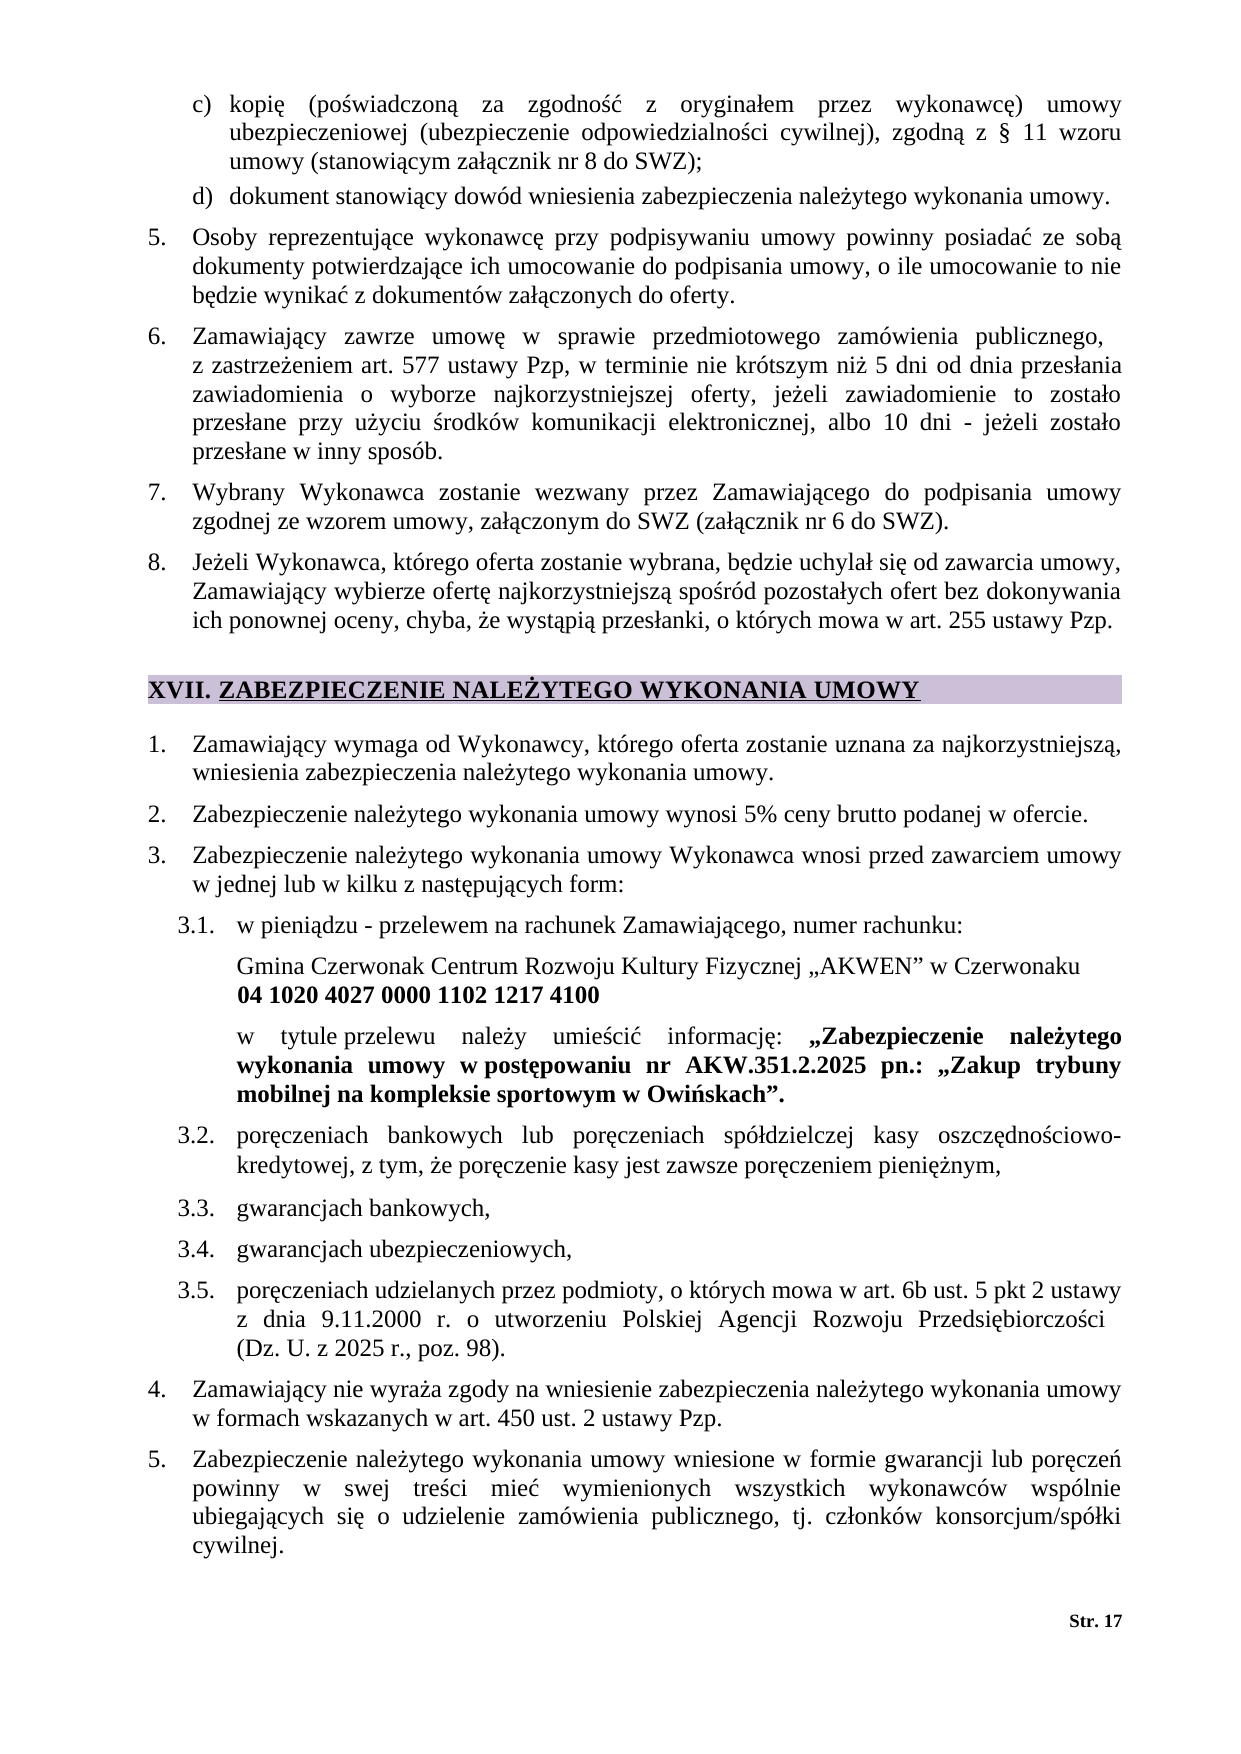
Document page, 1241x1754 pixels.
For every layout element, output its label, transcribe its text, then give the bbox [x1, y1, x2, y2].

list Zamawiający nie wyraża zgody na wniesienie zabezpieczenia należytego wykonania umowy w formach wskazanych w art. 450 ust. 2 ustawy Pzp. [148, 1374, 1122, 1431]
list kopię (poświadczoną za zgodność z oryginałem przez wykonawcę) umowy ubezpieczeniowej (ubezpieczenie odpowiedzialności cywilnej), zgodną z § 11 wzoru umowy (stanowiącym załącznik nr 8 do SWZ); [192, 89, 1122, 175]
list dokument stanowiący dowód wniesienia zabezpieczenia należytego wykonania umowy. [192, 181, 1122, 210]
list gwarancjach ubezpieczeniowych, [177, 1234, 1122, 1263]
text Gmina Czerwonak Centrum Rozwoju Kultury Fizycznej „AKWEN” w Czerwonaku [200, 951, 1122, 980]
list Osoby reprezentujące wykonawcę przy podpisywaniu umowy powinny posiadać ze sobą dokumenty potwierdzające ich umocowanie do podpisania umowy, o ile umocowanie to nie będzie wynikać z dokumentów załączonych do oferty. [148, 222, 1122, 309]
text 04 1020 4027 0000 1102 1217 4100 [200, 980, 1122, 1009]
list Zabezpieczenie należytego wykonania umowy wynosi 5% ceny brutto podanej w ofercie. [148, 799, 1122, 827]
list poręczeniach udzielanych przez podmioty, o których mowa w art. 6b ust. 5 pkt 2 ustawy z dnia 9.11.2000 r. o utworzeniu Polskiej Agencji Rozwoju Przedsiębiorczości (Dz. U. z 2025 r., poz. 98). [177, 1275, 1122, 1361]
list poręczeniach bankowych lub poręczeniach spółdzielczej kasy oszczędnościowo-kredytowej, z tym, że poręczenie kasy jest zawsze poręczeniem pieniężnym, [177, 1120, 1122, 1179]
subtitle XVII. ZABEZPIECZENIE NALEŻYTEGO WYKONANIA UMOWY [148, 675, 1122, 704]
text w tytule przelewu należy umieścić informację: „Zabezpieczenie należytego wykonania umowy w postępowaniu nr AKW.351.2.2025 pn.: „Zakup trybuny mobilnej na kompleksie sportowym w Owińskach”. [236, 1021, 1122, 1107]
list Zabezpieczenie należytego wykonania umowy wniesione w formie gwarancji lub poręczeń powinny w swej treści mieć wymienionych wszystkich wykonawców wspólnie ubiegających się o udzielenie zamówienia publicznego, tj. członków konsorcjum/spółki cywilnej. [148, 1444, 1122, 1559]
list gwarancjach bankowych, [177, 1193, 1122, 1221]
list Zamawiający zawrze umowę w sprawie przedmiotowego zamówienia publicznego, z zastrzeżeniem art. 577 ustawy Pzp, w terminie nie krótszym niż 5 dni od dnia przesłania zawiadomienia o wyborze najkorzystniejszej oferty, jeżeli zawiadomienie to zostało przesłane przy użyciu środków komunikacji elektronicznej, albo 10 dni - jeżeli zostało przesłane w inny sposób. [148, 321, 1122, 465]
list Wybrany Wykonawca zostanie wezwany przez Zamawiającego do podpisania umowy zgodnej ze wzorem umowy, załączonym do SWZ (załącznik nr 6 do SWZ). [148, 477, 1122, 535]
list Jeżeli Wykonawca, którego oferta zostanie wybrana, będzie uchylał się od zawarcia umowy, Zamawiający wybierze ofertę najkorzystniejszą spośród pozostałych ofert bez dokonywania ich ponownej oceny, chyba, że wystąpią przesłanki, o których mowa w art. 255 ustawy Pzp. [148, 547, 1122, 634]
list Zamawiający wymaga od Wykonawcy, którego oferta zostanie uznana za najkorzystniejszą, wniesienia zabezpieczenia należytego wykonania umowy. [148, 729, 1122, 786]
list w pieniądzu - przelewem na rachunek Zamawiającego, numer rachunku: [177, 910, 1122, 939]
list Zabezpieczenie należytego wykonania umowy Wykonawca wnosi przed zawarciem umowy w jednej lub w kilku z następujących form: [148, 840, 1122, 897]
